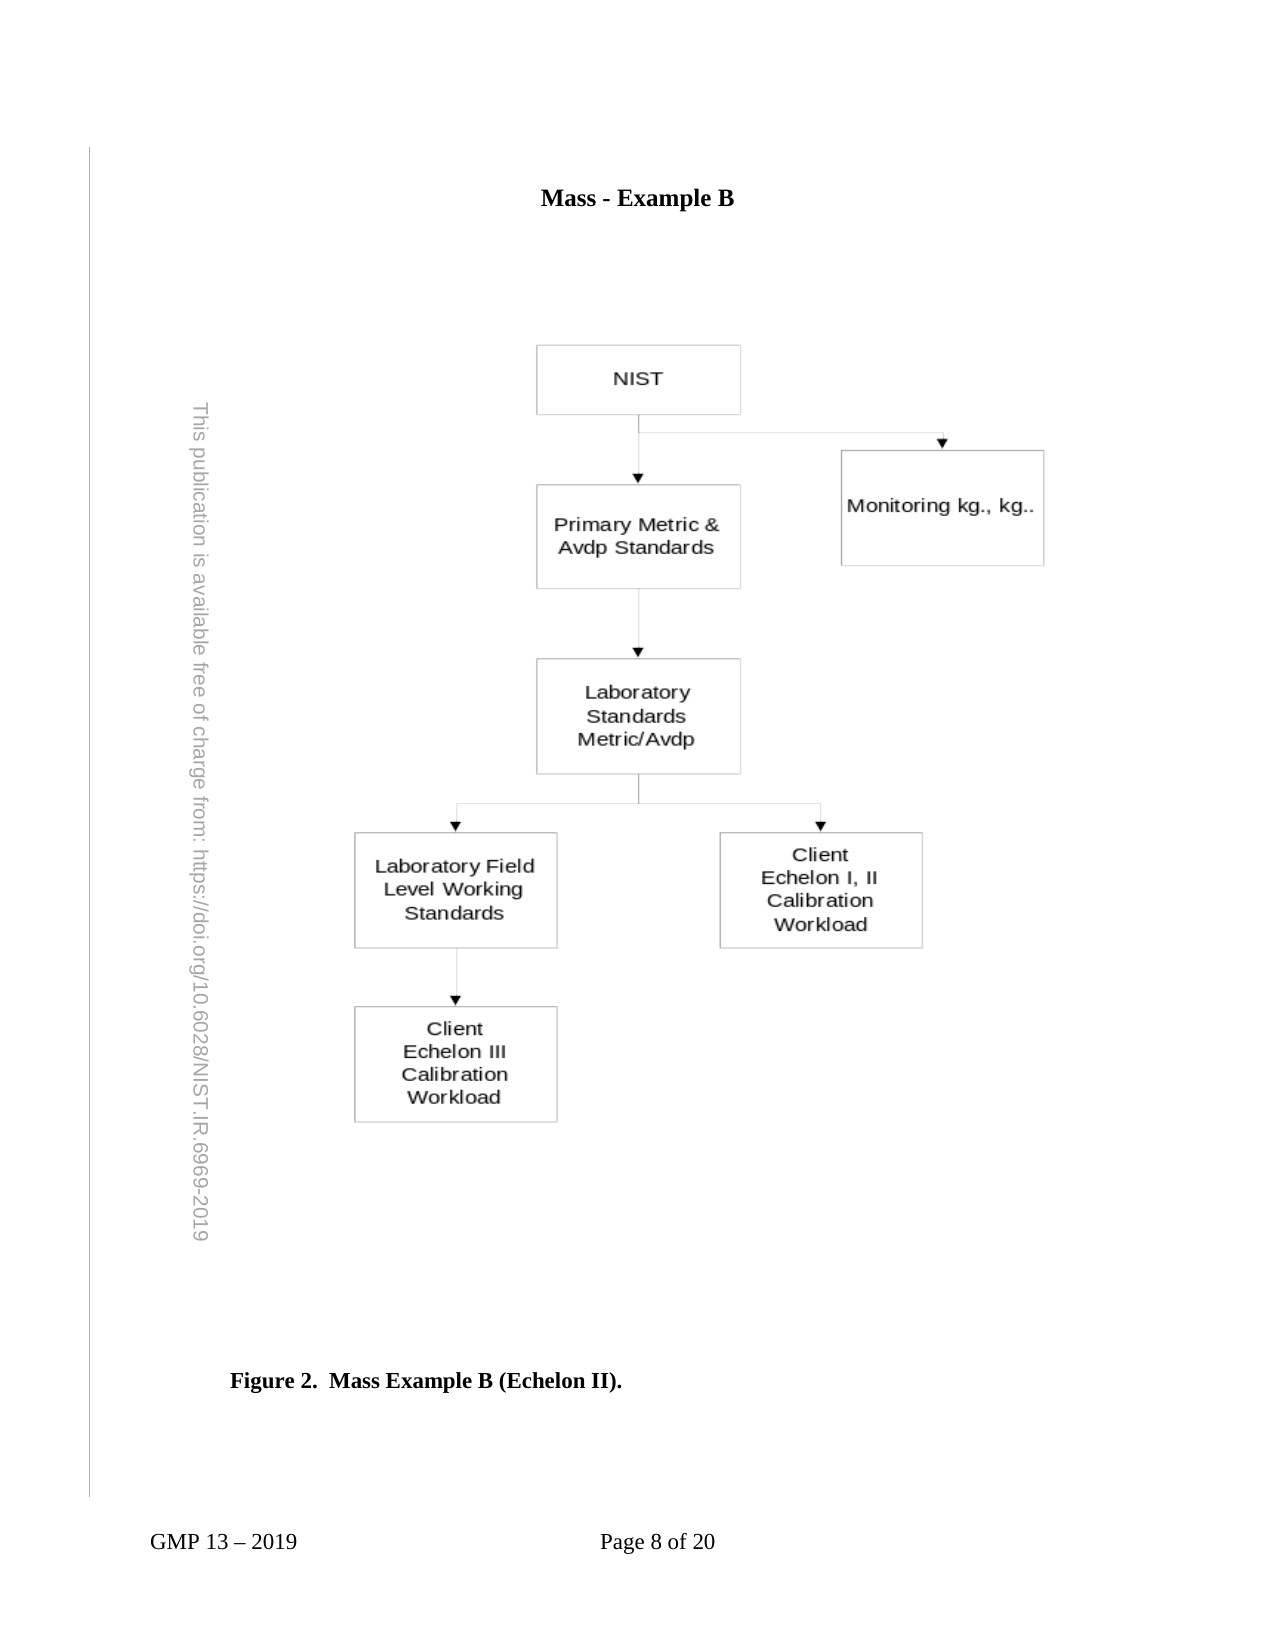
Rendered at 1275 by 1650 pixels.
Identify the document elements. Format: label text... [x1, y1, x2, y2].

title Mass - Example B [150, 183, 1125, 211]
